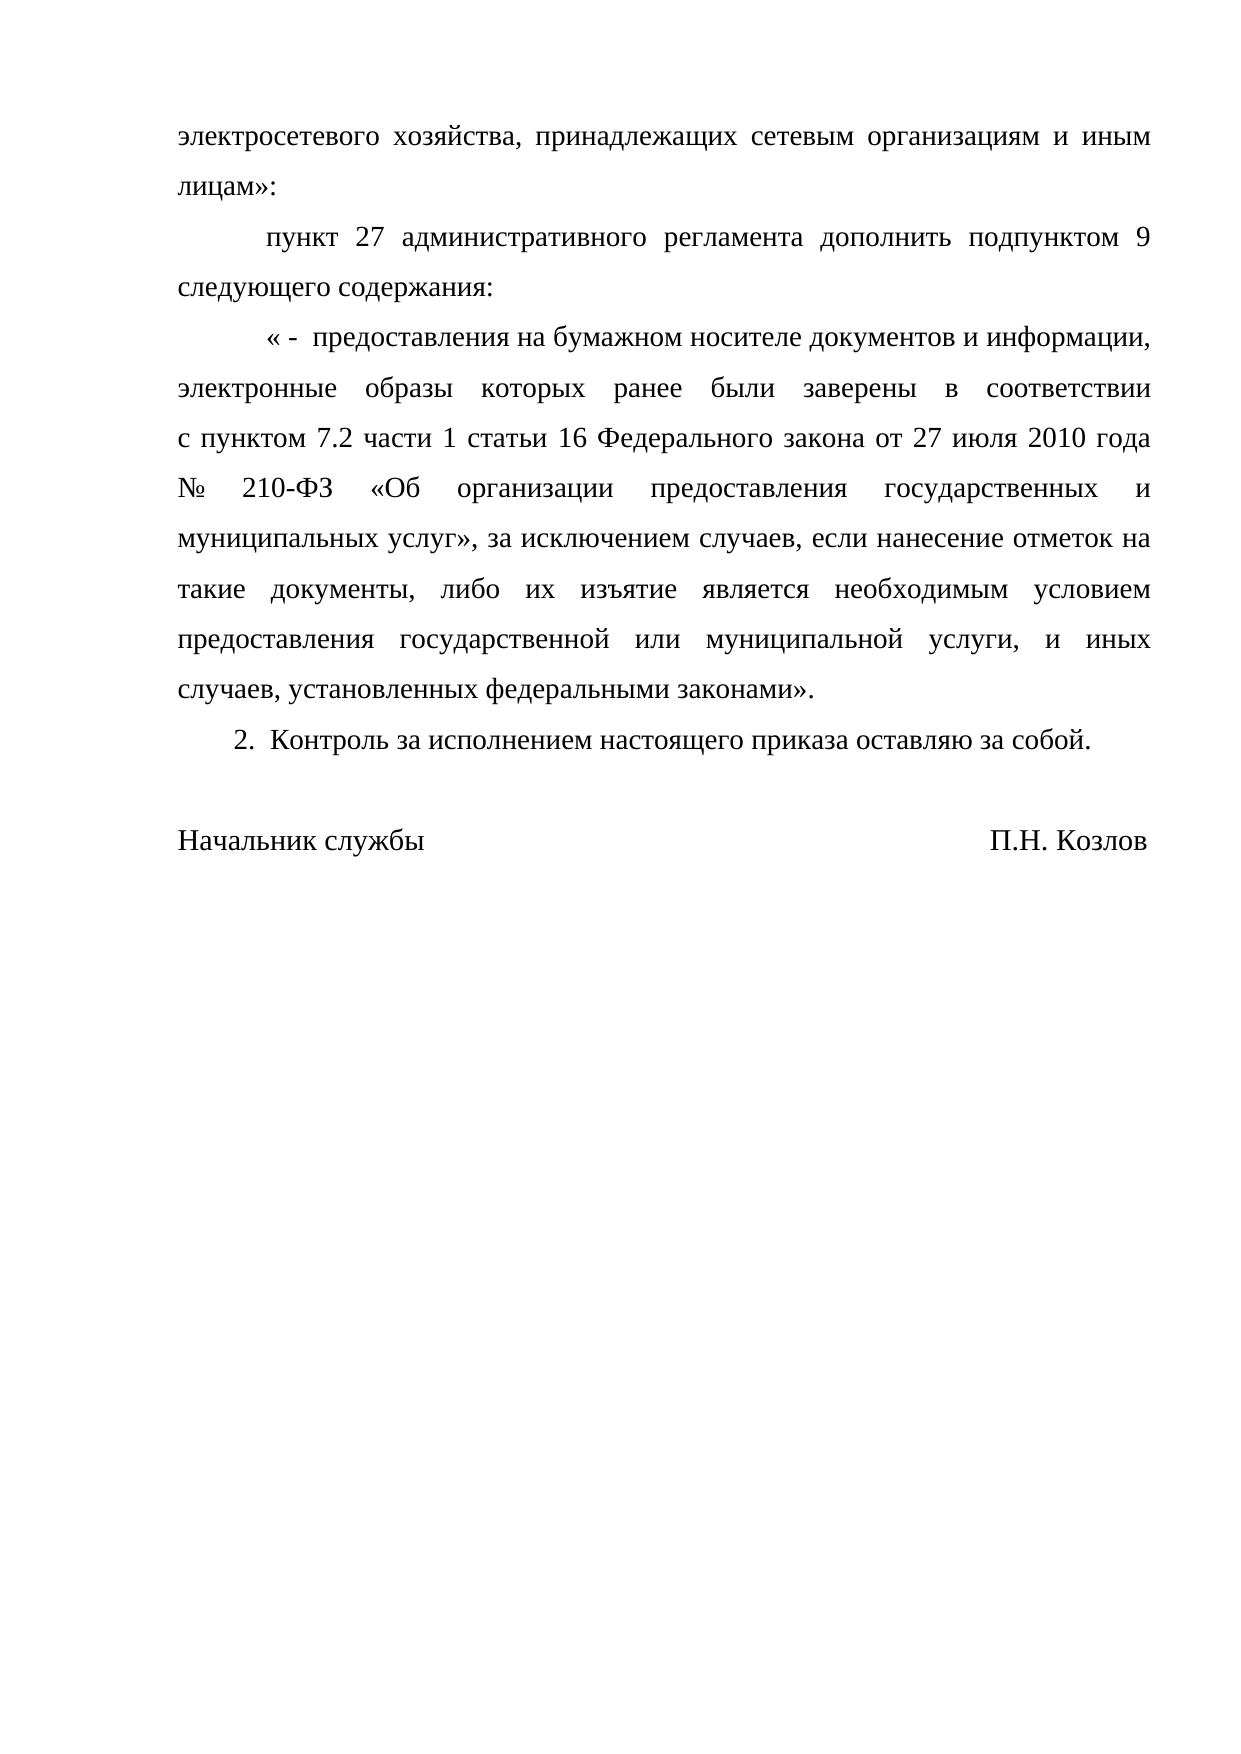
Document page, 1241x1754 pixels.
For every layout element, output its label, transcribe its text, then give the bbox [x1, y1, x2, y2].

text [177, 118, 1152, 202]
text 2. Контроль за исполнением настоящего приказа оставляю за собой. [177, 722, 1152, 755]
text пункт 27 административного регламента дополнить подпунктом 9 следующего содержания: [177, 219, 1152, 303]
text Начальник службы П.Н. Козлов [177, 822, 1152, 857]
text « - предоставления на бумажном носителе документов и информации, электронные образы которых ранее были заверены в соответствии с пунктом 7.2 части 1 статьи 16 Федерального закона от 27 июля 2010 года № 210-ФЗ «Об организации предоставления государственных и муниципальных услуг», за исключением случаев, если нанесение отметок на такие документы, либо их изъятие является необходимым условием предоставления государственной или муниципальной услуги, и иных случаев, установленных федеральными законами». [177, 319, 1152, 705]
